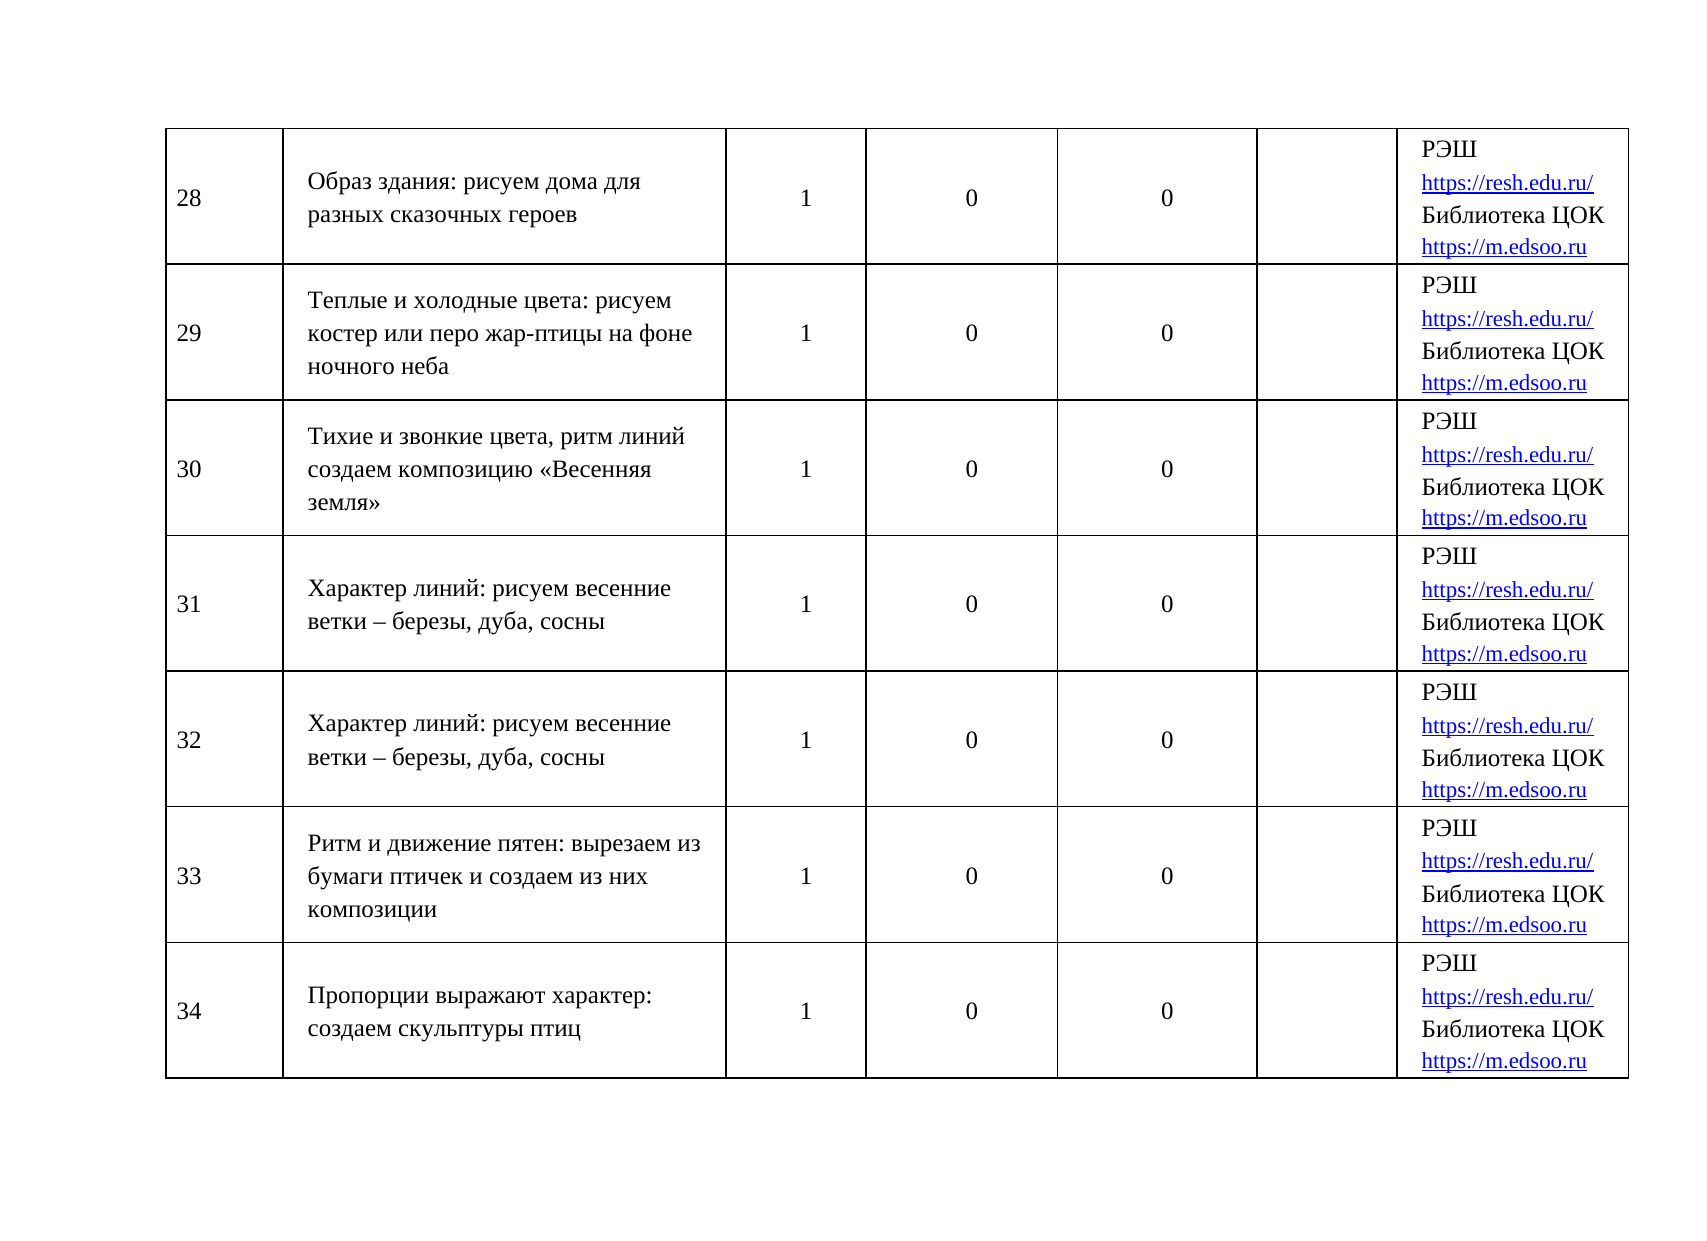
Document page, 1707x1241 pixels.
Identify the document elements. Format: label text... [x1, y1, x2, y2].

table_cell РЭШ https://resh.edu.ru/ Библиотека ЦОК https://m.edsoo.ru [1398, 401, 1628, 534]
table_cell [1258, 401, 1396, 534]
table_cell 0 [867, 672, 1057, 806]
table_cell Образ здания: рисуем дома для разных сказочных героев [284, 129, 725, 263]
table_cell 32 [167, 672, 282, 806]
table_cell 1 [727, 672, 865, 806]
table_cell РЭШ https://resh.edu.ru/ Библиотека ЦОК https://m.edsoo.ru [1398, 672, 1628, 806]
table_cell РЭШ https://resh.edu.ru/ Библиотека ЦОК https://m.edsoo.ru [1398, 807, 1628, 941]
table_cell 0 [867, 401, 1057, 534]
table_cell 0 [1058, 807, 1256, 941]
table_cell 33 [167, 807, 282, 941]
table_cell Теплые и холодные цвета: рисуем костер или перо жар-птицы на фоне ночного неба [284, 265, 725, 399]
table_cell Тихие и звонкие цвета, ритм линий создаем композицию «Весенняя земля» [284, 401, 725, 534]
table_cell 0 [867, 129, 1057, 263]
table_cell [1258, 672, 1396, 806]
table_cell РЭШ https://resh.edu.ru/ Библиотека ЦОК https://m.edsoo.ru [1398, 943, 1628, 1077]
table_cell 0 [867, 265, 1057, 399]
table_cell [1398, 129, 1628, 263]
table_cell Характер линий: рисуем весенние ветки – березы, дуба, сосны [284, 672, 725, 806]
table_cell 1 [727, 807, 865, 941]
table_cell 0 [867, 943, 1057, 1077]
table_cell [1258, 943, 1396, 1077]
table_cell 0 [1058, 401, 1256, 534]
table_cell [1258, 807, 1396, 941]
table_cell Пропорции выражают характер: создаем скульптуры птиц [284, 943, 725, 1077]
table_cell [1258, 265, 1396, 399]
table_cell 0 [867, 536, 1057, 670]
table_cell 0 [867, 807, 1057, 941]
table_cell Ритм и движение пятен: вырезаем из бумаги птичек и создаем из них композиции [284, 807, 725, 941]
table_cell 29 [167, 265, 282, 399]
table_cell 1 [727, 536, 865, 670]
table_cell 34 [167, 943, 282, 1077]
table_cell 0 [1058, 536, 1256, 670]
table_cell 0 [1058, 265, 1256, 399]
table_cell 1 [727, 401, 865, 534]
table_cell 0 [1058, 129, 1256, 263]
table_cell 1 [727, 129, 865, 263]
table_cell 31 [167, 536, 282, 670]
table_cell 0 [1058, 943, 1256, 1077]
table_cell 1 [727, 943, 865, 1077]
table_cell 0 [1058, 672, 1256, 806]
table_cell [1258, 129, 1396, 263]
table_cell 1 [727, 265, 865, 399]
table_cell [1258, 536, 1396, 670]
table_cell 30 [167, 401, 282, 534]
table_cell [1398, 265, 1628, 399]
table_cell 28 [167, 129, 282, 263]
table_cell Характер линий: рисуем весенние ветки – березы, дуба, сосны [284, 536, 725, 670]
table_cell РЭШ https://resh.edu.ru/ Библиотека ЦОК https://m.edsoo.ru [1398, 536, 1628, 670]
